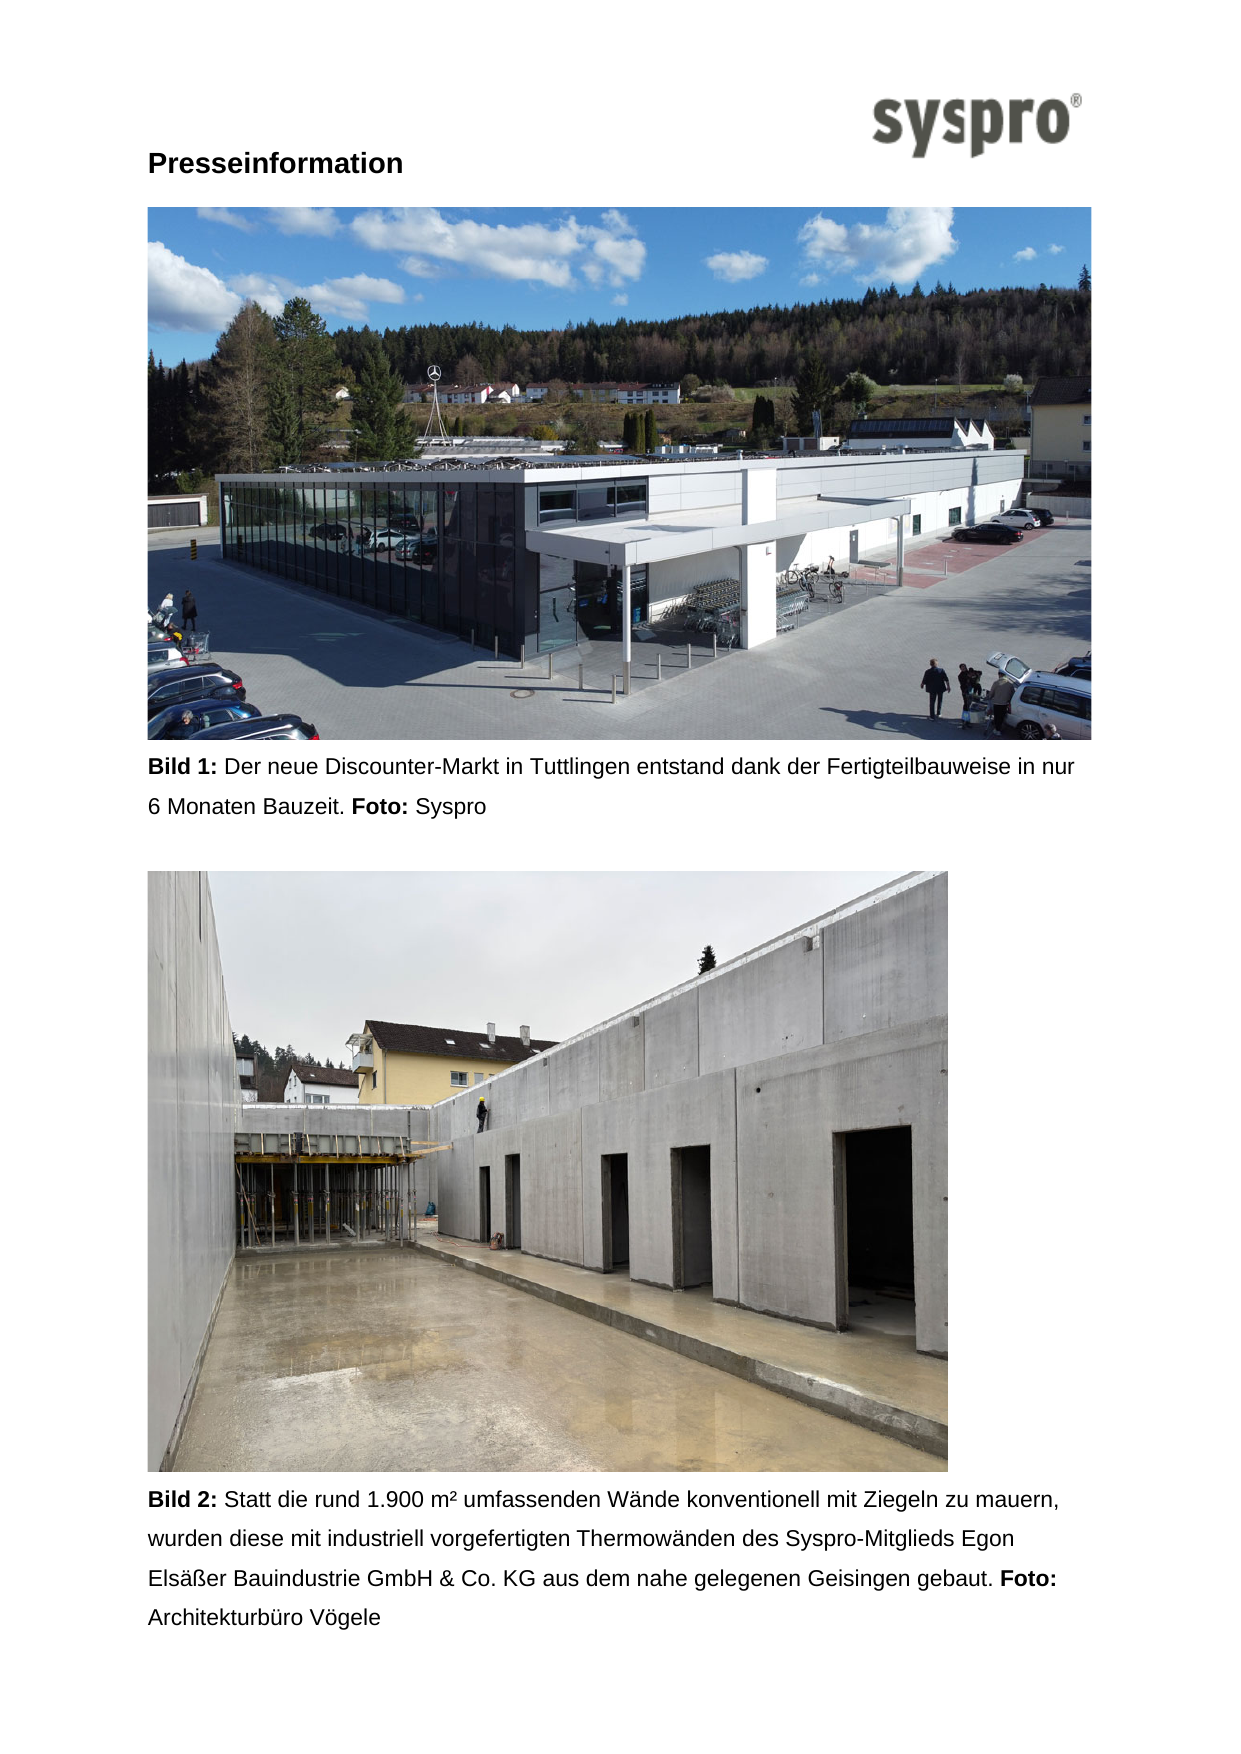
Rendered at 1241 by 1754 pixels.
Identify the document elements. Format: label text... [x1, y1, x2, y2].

picture [147, 871, 948, 1472]
text Bild 2: Statt die rund 1.900 m² umfassenden Wände konventionell mit Ziegeln zu mauern, wurden diese mit industriell vorgefertigten Thermowänden des Syspro-Mitglieds Egon Elsäßer Bauindustrie GmbH & Co. KG aus dem nahe gelegenen Geisingen gebaut. Foto: Architekturbüro Vögele [148, 1486, 1093, 1630]
picture [862, 73, 1093, 174]
picture [147, 207, 1092, 740]
text Bild 1: Der neue Discounter-Markt in Tuttlingen entstand dank der Fertigteilbauweise in nur 6 Monaten Bauzeit. Foto: Syspro [148, 753, 1093, 819]
